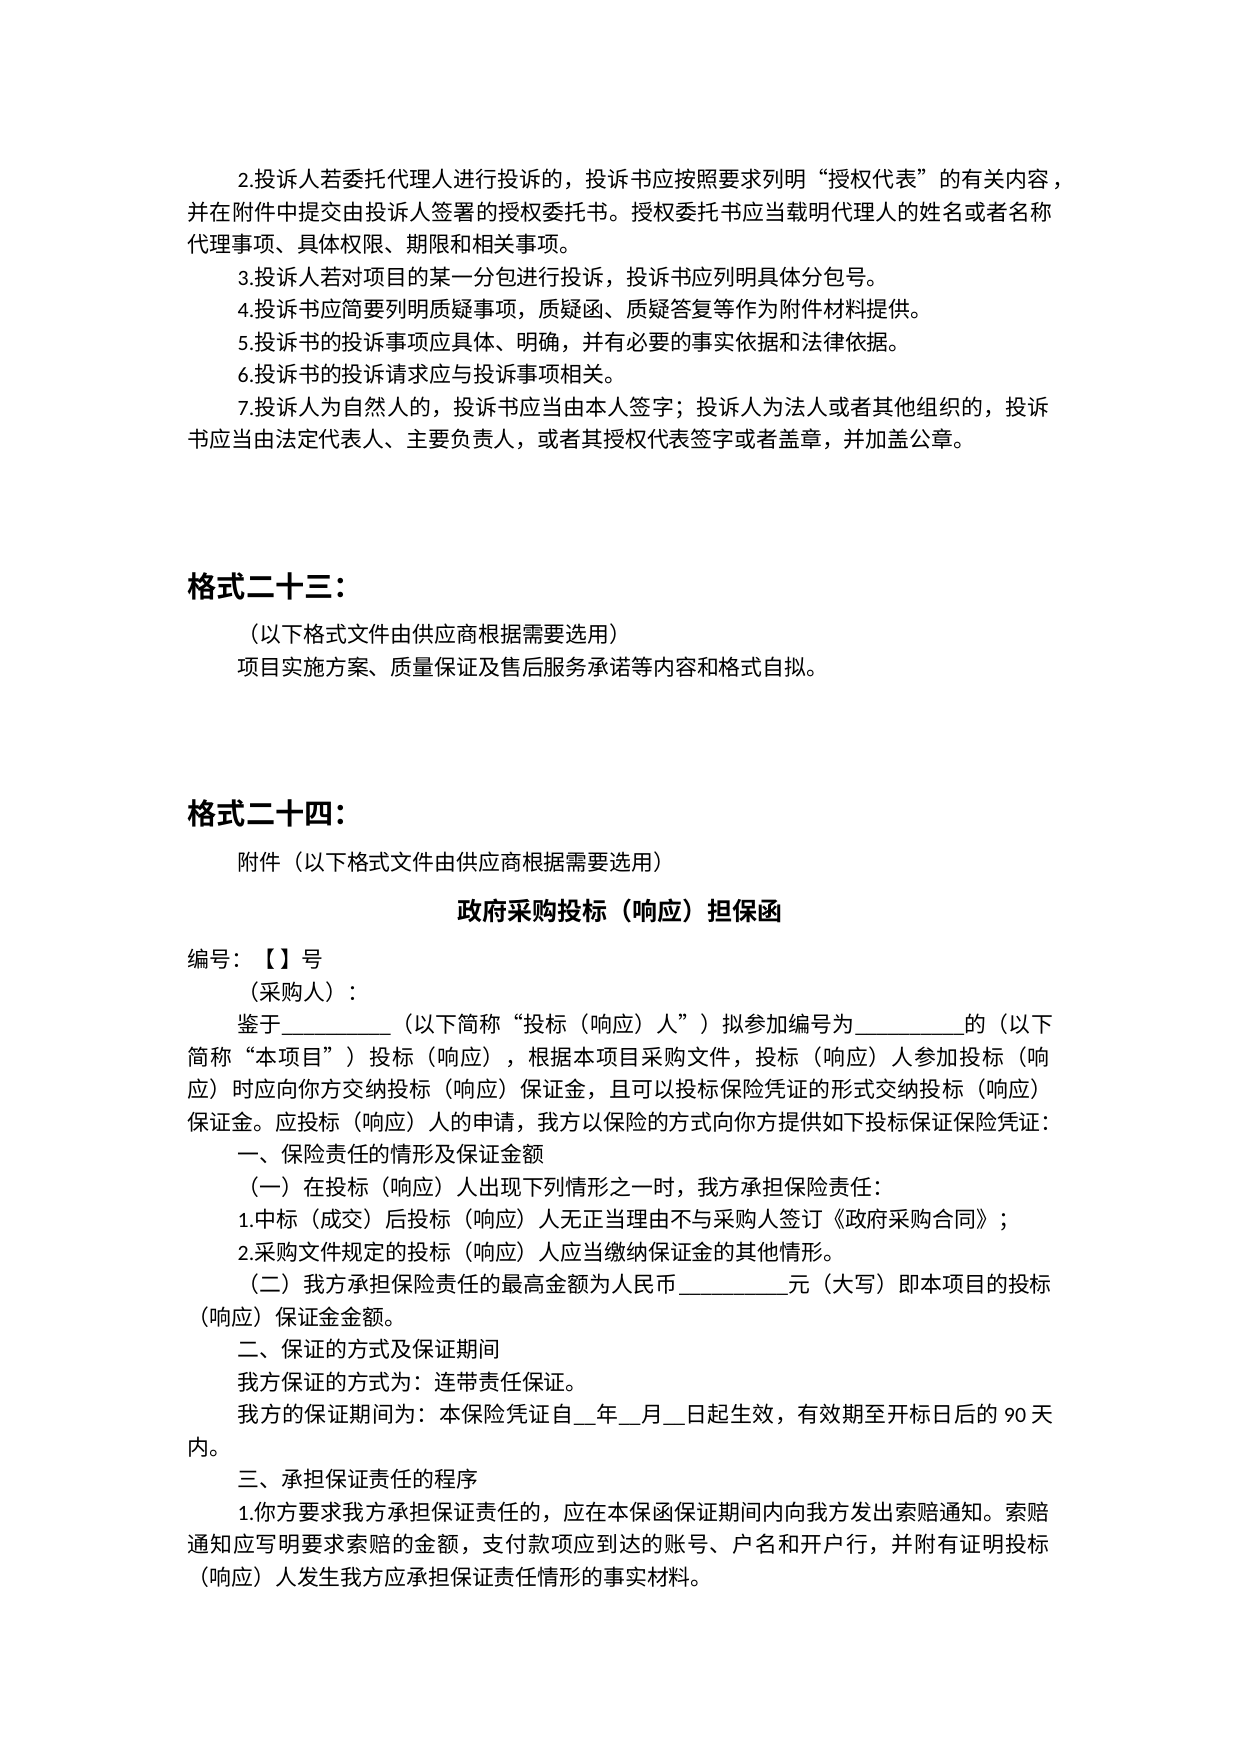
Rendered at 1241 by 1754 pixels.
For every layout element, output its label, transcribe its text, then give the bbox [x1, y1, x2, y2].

text 二、保证的方式及保证期间 [187, 1332, 1053, 1364]
text 3.投诉人若对项目的某一分包进行投诉，投诉书应列明具体分包号。 [187, 259, 1053, 292]
text 三、承担保证责任的程序 [187, 1462, 1053, 1494]
text 政府采购投标（响应）担保函 [187, 877, 1053, 942]
text 1.你方要求我方承担保证责任的，应在本保函保证期间内向我方发出索赔通知。索赔通知应写明要求索赔的金额，支付款项应到达的账号、户名和开户行，并附有证明投标（响应）人发生我方应承担保证责任情形的事实材料。 [187, 1494, 1053, 1592]
text 我方保证的方式为：连带责任保证。 [187, 1364, 1053, 1397]
text 5.投诉书的投诉事项应具体、明确，并有必要的事实依据和法律依据。 [187, 324, 1053, 357]
text （以下格式文件由供应商根据需要选用） [187, 617, 1053, 649]
text 鉴于__________（以下简称“投标（响应）人”）拟参加编号为__________的（以下简称“本项目”）投标（响应），根据本项目采购文件，投标（响应）人参加投标（响应）时应向你方交纳投标（响应）保证金，且可以投标保险凭证的形式交纳投标（响应）保证金。应投标（响应）人的申请，我方以保险的方式向你方提供如下投标保证保险凭证： [187, 1007, 1053, 1137]
text 2.采购文件规定的投标（响应）人应当缴纳保证金的其他情形。 [187, 1234, 1053, 1267]
text 格式二十四： [187, 779, 1053, 844]
text 编号：【 】号 [187, 942, 1053, 974]
text 4.投诉书应简要列明质疑事项，质疑函、质疑答复等作为附件材料提供。 [187, 292, 1053, 324]
text 格式二十三： [187, 552, 1053, 617]
text 我方的保证期间为：本保险凭证自__年__月__日起生效，有效期至开标日后的90天内。 [187, 1397, 1053, 1462]
text 附件（以下格式文件由供应商根据需要选用） [187, 844, 1053, 877]
text （一）在投标（响应）人出现下列情形之一时，我方承担保险责任： [187, 1169, 1053, 1202]
text 项目实施方案、质量保证及售后服务承诺等内容和格式自拟。 [187, 649, 1053, 682]
text （采购人）： [187, 974, 1053, 1007]
text （二）我方承担保险责任的最高金额为人民币__________元（大写）即本项目的投标（响应）保证金金额。 [187, 1267, 1053, 1332]
text 2.投诉人若委托代理人进行投诉的，投诉书应按照要求列明“授权代表”的有关内容，并在附件中提交由投诉人签署的授权委托书。授权委托书应当载明代理人的姓名或者名称、代理事项、具体权限、期限和相关事项。 [187, 162, 1053, 259]
text 6.投诉书的投诉请求应与投诉事项相关。 [187, 357, 1053, 389]
text 一、保险责任的情形及保证金额 [187, 1137, 1053, 1169]
text 1.中标（成交）后投标（响应）人无正当理由不与采购人签订《政府采购合同》； [187, 1202, 1053, 1234]
text 7.投诉人为自然人的，投诉书应当由本人签字；投诉人为法人或者其他组织的，投诉书应当由法定代表人、主要负责人，或者其授权代表签字或者盖章，并加盖公章。 [187, 389, 1053, 454]
